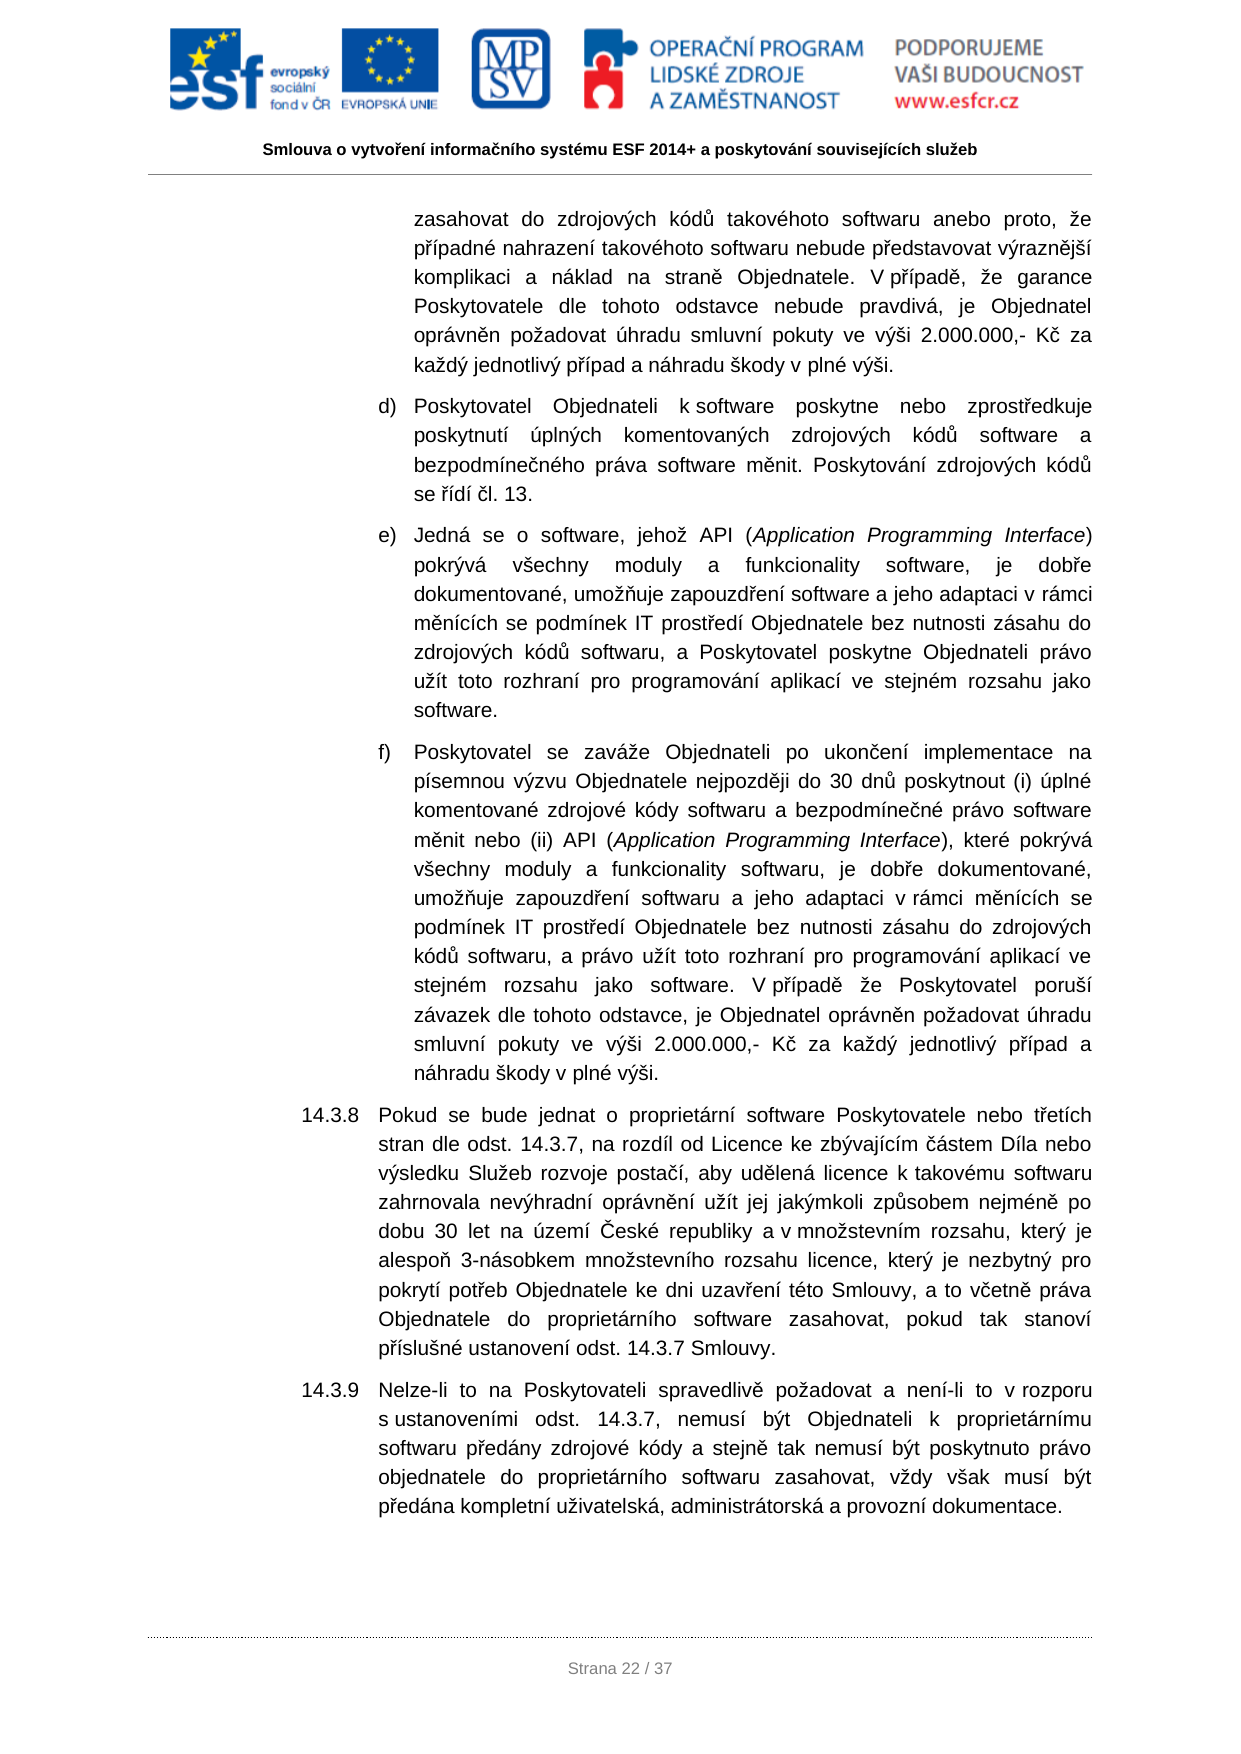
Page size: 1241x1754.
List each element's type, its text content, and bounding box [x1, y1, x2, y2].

picture [156, 18, 1100, 128]
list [378, 203, 1092, 378]
list Nelze-li to na Poskytovateli spravedlivě požadovat a není-li to v rozporu s ustanoveními odst. 14.3.7, nemusí být Objednateli k proprietárnímu softwaru předány zdrojové kódy a stejně tak nemusí být poskytnuto právo objednatele do proprietárního softwaru zasahovat, vždy však musí být předána kompletní uživatelská, administrátorská a provozní dokumentace. [301, 1374, 1092, 1519]
list Poskytovatel se zaváže Objednateli po ukončení implementace na písemnou výzvu Objednatele nejpozději do 30 dnů poskytnout (i) úplné komentované zdrojové kódy softwaru a bezpodmínečné právo software měnit nebo (ii) API (Application Programming Interface), které pokrývá všechny moduly a funkcionality softwaru, je dobře dokumentované, umožňuje zapouzdření softwaru a jeho adaptaci v rámci měnících se podmínek IT prostředí Objednatele bez nutnosti zásahu do zdrojových kódů softwaru, a právo užít toto rozhraní pro programování aplikací ve stejném rozsahu jako software. V případě že Poskytovatel poruší závazek dle tohoto odstavce, je Objednatel oprávněn požadovat úhradu smluvní pokuty ve výši 2.000.000,- Kč za každý jednotlivý případ a náhradu škody v plné výši. [378, 736, 1092, 1086]
list Jedná se o software, jehož API (Application Programming Interface) pokrývá všechny moduly a funkcionality software, je dobře dokumentované, umožňuje zapouzdření software a jeho adaptaci v rámci měnících se podmínek IT prostředí Objednatele bez nutnosti zásahu do zdrojových kódů softwaru, a Poskytovatel poskytne Objednateli právo užít toto rozhraní pro programování aplikací ve stejném rozsahu jako software. [378, 519, 1092, 724]
list Pokud se bude jednat o proprietární software Poskytovatele nebo třetích stran dle odst. 14.3.7, na rozdíl od Licence ke zbývajícím částem Díla nebo výsledku Služeb rozvoje postačí, aby udělená licence k takovému softwaru zahrnovala nevýhradní oprávnění užít jej jakýmkoli způsobem nejméně po dobu 30 let na území České republiky a v množstevním rozsahu, který je alespoň 3-násobkem množstevního rozsahu licence, který je nezbytný pro pokrytí potřeb Objednatele ke dni uzavření této Smlouvy, a to včetně práva Objednatele do proprietárního software zasahovat, pokud tak stanoví příslušné ustanovení odst. 14.3.7 Smlouvy. [301, 1099, 1092, 1361]
list Poskytovatel Objednateli k software poskytne nebo zprostředkuje poskytnutí úplných komentovaných zdrojových kódů software a bezpodmínečného práva software měnit. Poskytování zdrojových kódů se řídí čl. 13. [378, 390, 1092, 507]
